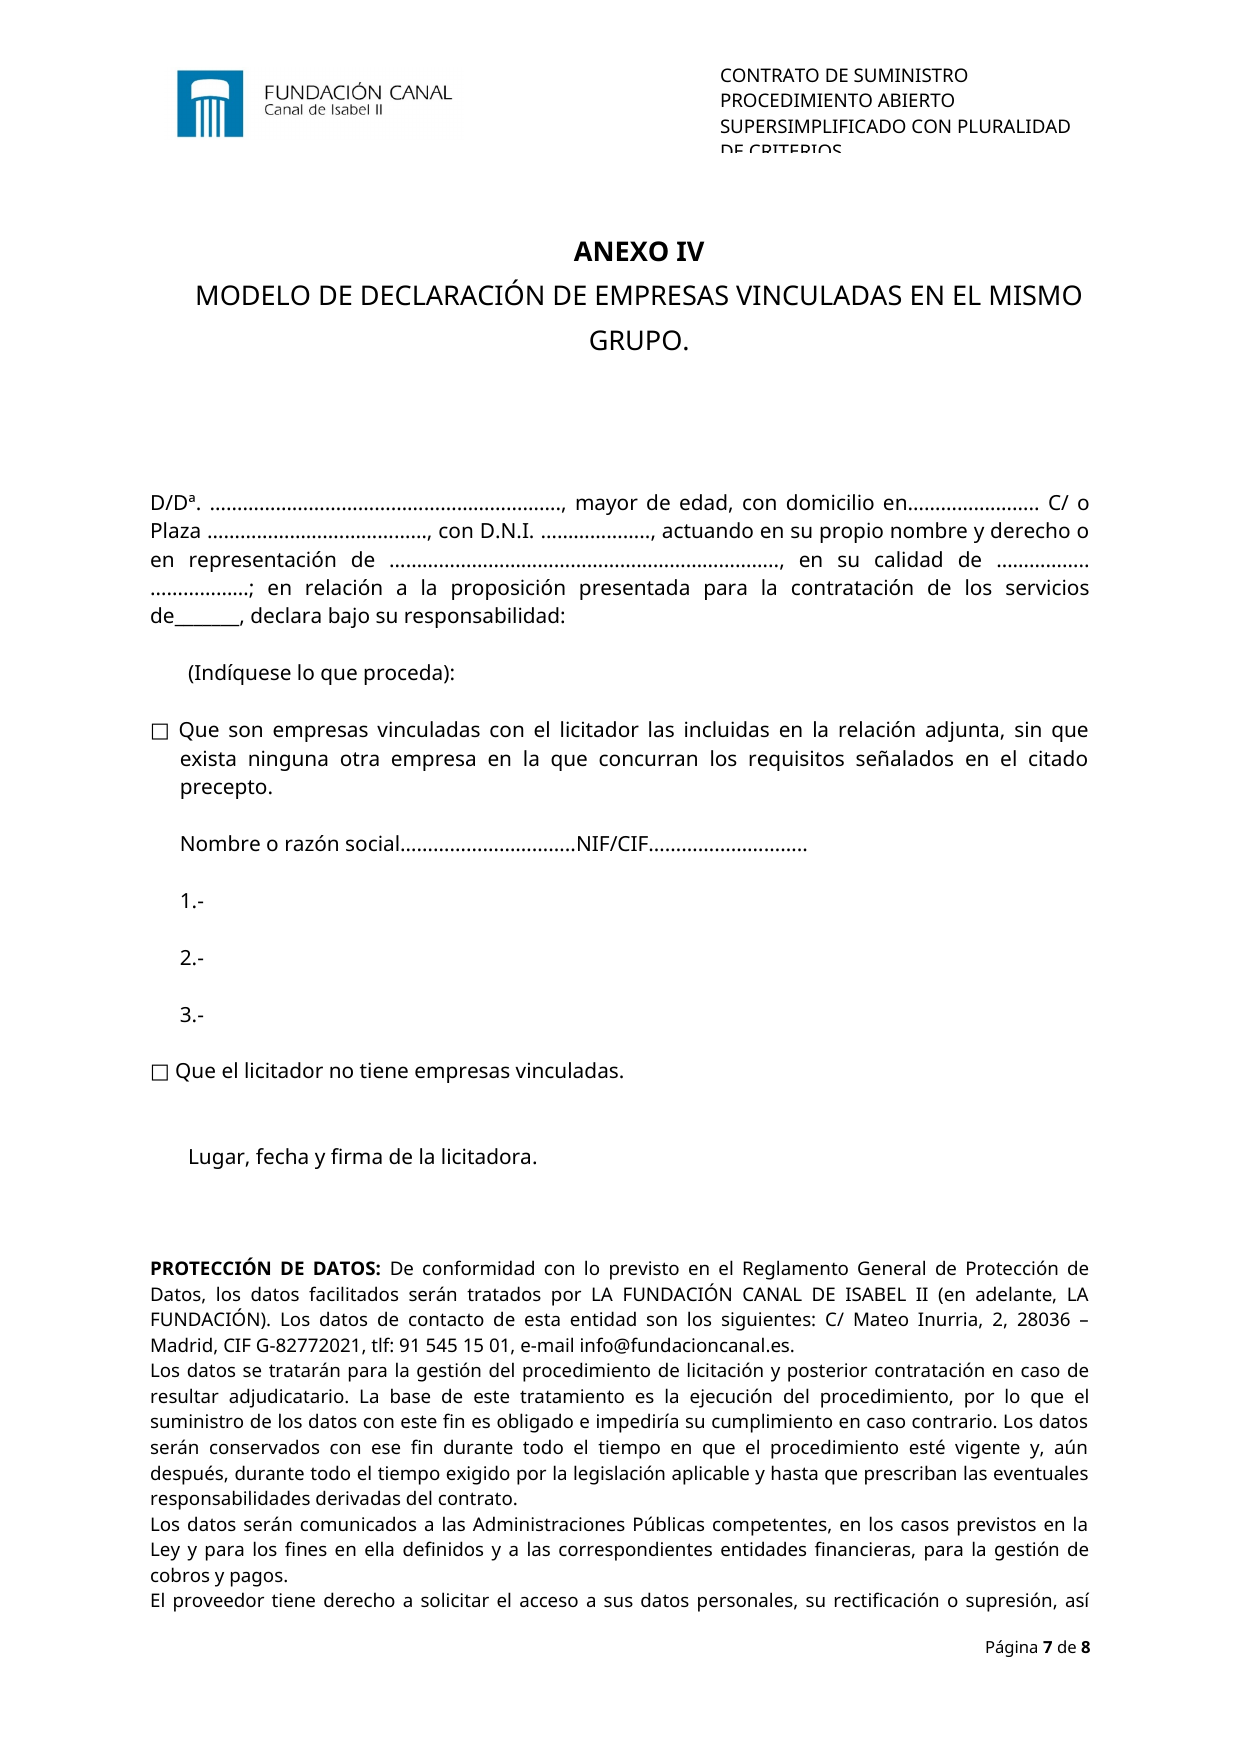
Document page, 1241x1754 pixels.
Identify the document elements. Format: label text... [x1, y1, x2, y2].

text Los datos serán comunicados a las Administraciones Públicas competentes, en los casos previstos en la Ley y para los fines en ella definidos y a las correspondientes entidades financieras, para la gestión de cobros y pagos. [150, 1511, 1090, 1587]
text 3.- [179, 1000, 1090, 1028]
text Nombre o razón social…………………………..NIF/CIF……………………….. [179, 829, 1090, 858]
text PROTECCIÓN DE DATOS: De conformidad con lo previsto en el Reglamento General de Protección de Datos, los datos facilitados serán tratados por LA FUNDACIÓN CANAL DE ISABEL II (en adelante, LA FUNDACIÓN). Los datos de contacto de esta entidad son los siguientes: C/ Mateo Inurria, 2, 28036 – Madrid, CIF G-82772021, tlf: 91 545 15 01, e-mail info@fundacioncanal.es. [150, 1256, 1090, 1358]
text ANEXO IV [188, 233, 1090, 269]
text Los datos se tratarán para la gestión del procedimiento de licitación y posterior contratación en caso de resultar adjudicatario. La base de este tratamiento es la ejecución del procedimiento, por lo que el suministro de los datos con este fin es obligado e impediría su cumplimiento en caso contrario. Los datos serán conservados con ese fin durante todo el tiempo en que el procedimiento esté vigente y, aún después, durante todo el tiempo exigido por la legislación aplicable y hasta que prescriban las eventuales responsabilidades derivadas del contrato. [150, 1358, 1090, 1511]
text D/Dª. ………………………………………………………., mayor de edad, con domicilio en………….……….. C/ o Plaza …………………….……………, con D.N.I. ……………….., actuando en su propio nombre y derecho o en representación de …………………………………………………………….., en su calidad de ……………..………………; en relación a la proposición presentada para la contratación de los servicios de_______, declara bajo su responsabilidad: [150, 488, 1090, 630]
text Lugar, fecha y firma de la licitadora. [188, 1142, 1090, 1170]
picture [164, 67, 464, 140]
text (Indíquese lo que proceda): [188, 658, 1090, 687]
text □ Que el licitador no tiene empresas vinculadas. [150, 1057, 1090, 1085]
text 1.- [179, 886, 1090, 914]
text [150, 1587, 1090, 1613]
text □ Que son empresas vinculadas con el licitador las incluidas en la relación adjunta, sin que exista ninguna otra empresa en la que concurran los requisitos señalados en el citado precepto. [150, 715, 1090, 801]
text MODELO DE DECLARACIÓN DE EMPRESAS VINCULADAS EN EL MISMO GRUPO. [188, 277, 1090, 358]
text 2.- [179, 943, 1090, 971]
